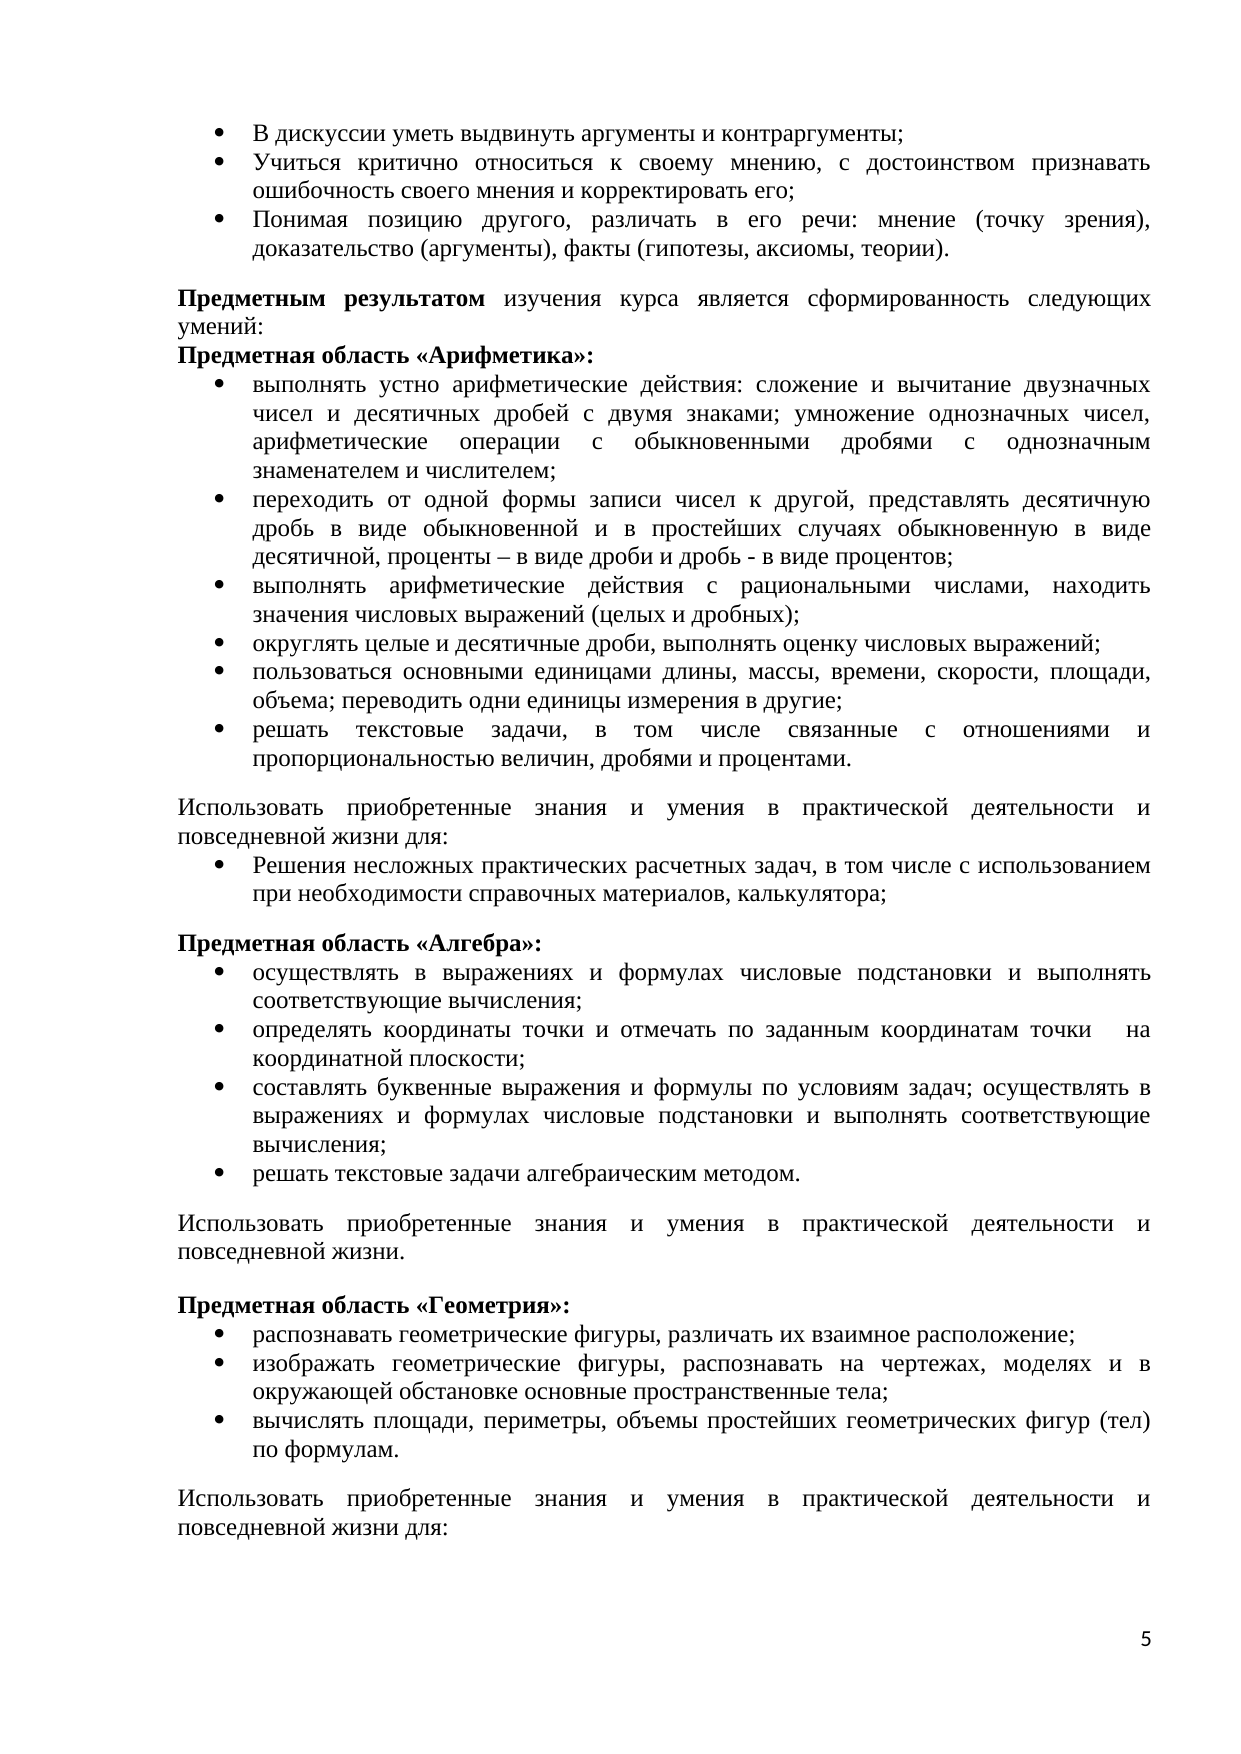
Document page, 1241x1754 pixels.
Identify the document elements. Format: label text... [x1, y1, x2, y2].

list определять координаты точки и отмечать по заданным координатам точки на координатной плоскости; [215, 1014, 1152, 1072]
list В дискуссии уметь выдвинуть аргументы и контраргументы; [215, 118, 1152, 147]
text Предметным результатом изучения курса является сформированность следующих умений: [177, 283, 1152, 340]
list решать текстовые задачи, в том числе связанные с отношениями и пропорциональностью величин, дробями и процентами. [215, 714, 1152, 771]
list выполнять арифметические действия с рациональными числами, находить значения числовых выражений (целых и дробных); [215, 570, 1152, 628]
list Понимая позицию другого, различать в его речи: мнение (точку зрения), доказательство (аргументы), факты (гипотезы, аксиомы, теории). [215, 204, 1152, 262]
text Использовать приобретенные знания и умения в практической деятельности и повседневной жизни для: [177, 1483, 1152, 1541]
list распознавать геометрические фигуры, различать их взаимное расположение; [215, 1319, 1152, 1348]
list изображать геометрические фигуры, распознавать на чертежах, моделях и в окружающей обстановке основные пространственные тела; [215, 1348, 1152, 1405]
text Использовать приобретенные знания и умения в практической деятельности и повседневной жизни для: [177, 792, 1152, 850]
list составлять буквенные выражения и формулы по условиям задач; осуществлять в выражениях и формулах числовые подстановки и выполнять соответствующие вычисления; [215, 1072, 1152, 1158]
text Использовать приобретенные знания и умения в практической деятельности и повседневной жизни. [177, 1208, 1152, 1265]
list пользоваться основными единицами длины, массы, времени, скорости, площади, объема; переводить одни единицы измерения в другие; [215, 656, 1152, 714]
list осуществлять в выражениях и формулах числовые подстановки и выполнять соответствующие вычисления; [215, 957, 1152, 1014]
list переходить от одной формы записи чисел к другой, представлять десятичную дробь в виде обыкновенной и в простейших случаях обыкновенную в виде десятичной, проценты – в виде дроби и дробь - в виде процентов; [215, 484, 1152, 570]
list вычислять площади, периметры, объемы простейших геометрических фигур (тел) по формулам. [215, 1405, 1152, 1463]
text Предметная область «Геометрия»: [177, 1290, 1152, 1319]
text Предметная область «Арифметика»: [177, 340, 1152, 369]
list Учиться критично относиться к своему мнению, с достоинством признавать ошибочность своего мнения и корректировать его; [215, 147, 1152, 204]
list выполнять устно арифметические действия: сложение и вычитание двузначных чисел и десятичных дробей с двумя знаками; умножение однозначных чисел, арифметические операции с обыкновенными дробями с однозначным знаменателем и числителем; [215, 369, 1152, 484]
list Решения несложных практических расчетных задач, в том числе с использованием при необходимости справочных материалов, калькулятора; [215, 850, 1152, 907]
list решать текстовые задачи алгебраическим методом. [215, 1158, 1152, 1187]
text Предметная область «Алгебра»: [177, 928, 1152, 957]
list округлять целые и десятичные дроби, выполнять оценку числовых выражений; [215, 628, 1152, 656]
